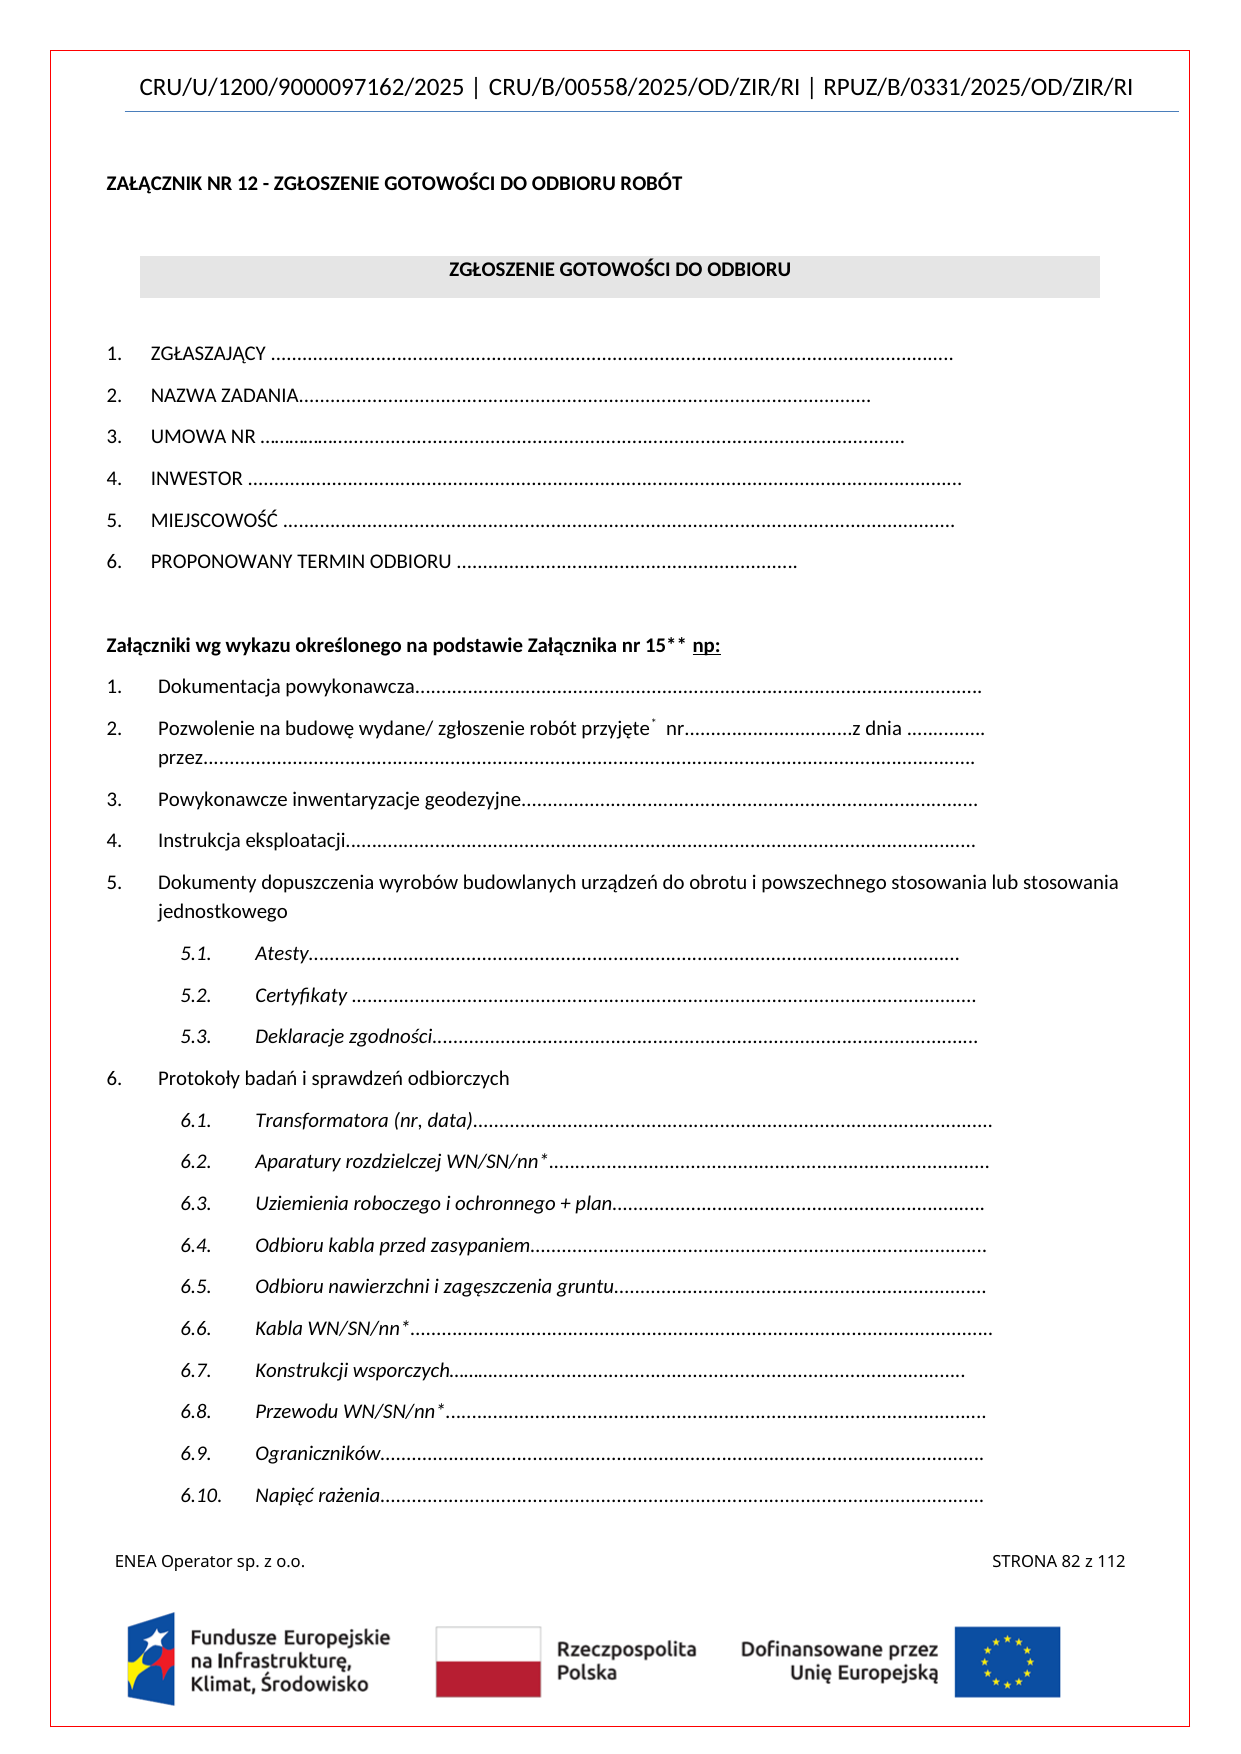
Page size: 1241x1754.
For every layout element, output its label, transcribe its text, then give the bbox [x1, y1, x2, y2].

list Odbioru nawierzchni i zagęszczenia gruntu....................................................................... [180, 1273, 1134, 1299]
list Odbioru kabla przed zasypaniem....................................................................................... [180, 1232, 1134, 1257]
list Pozwolenie na budowę wydane/ zgłoszenie robót przyjęte* nr................................z dnia ............... przez................................................................................................................................................... [106, 715, 1134, 770]
list Instrukcja eksploatacji........................................................................................................................ [106, 828, 1134, 853]
list Aparatury rozdzielczej WN/SN/nn*.................................................................................... [180, 1148, 1134, 1174]
table_header ZGŁOSZENIE GOTOWOŚCI DO ODBIORU [140, 256, 1100, 298]
text 1. ZGŁASZAJĄCY .................................................................................................................................. [106, 340, 1134, 366]
text 5. MIEJSCOWOŚĆ ................................................................................................................................ [106, 507, 1134, 532]
list Atesty............................................................................................................................ [180, 940, 1134, 966]
text Załączniki wg wykazu określonego na podstawie Załącznika nr 15** np: [106, 632, 1134, 657]
list Deklaracje zgodności........................................................................................................ [180, 1023, 1134, 1049]
text 2. NAZWA ZADANIA............................................................................................................. [106, 382, 1134, 407]
list Napięć rażenia................................................................................................................... [180, 1482, 1134, 1507]
text 6. PROPONOWANY TERMIN ODBIORU ................................................................. [106, 548, 1134, 574]
list Dokumenty dopuszczenia wyrobów budowlanych urządzeń do obrotu i powszechnego stosowania lub stosowania jednostkowego [106, 869, 1134, 924]
list Powykonawcze inwentaryzacje geodezyjne....................................................................................... [106, 786, 1134, 811]
list Certyfikaty ....................................................................................................................... [180, 982, 1134, 1007]
list Konstrukcji wsporczych……….......................................................................................... [180, 1357, 1134, 1382]
picture [106, 1589, 1074, 1726]
list Przewodu WN/SN/nn*....................................................................................................... [180, 1398, 1134, 1424]
text 3. UMOWA NR ……………............................................................................................................. [106, 423, 1134, 449]
list Kabla WN/SN/nn*............................................................................................................... [180, 1315, 1134, 1341]
text 4. INWESTOR ........................................................................................................................................ [106, 465, 1134, 491]
list Uziemienia roboczego i ochronnego + plan....................................................................... [180, 1190, 1134, 1216]
list Protokoły badań i sprawdzeń odbiorczych [106, 1065, 1134, 1091]
text ZAŁĄCZNIK NR 12 - ZGŁOSZENIE GOTOWOŚCI DO ODBIORU ROBÓT [106, 171, 1134, 196]
list Ograniczników................................................................................................................... [180, 1440, 1134, 1466]
list Dokumentacja powykonawcza............................................................................................................ [106, 673, 1134, 699]
list Transformatora (nr, data)................................................................................................... [180, 1107, 1134, 1132]
